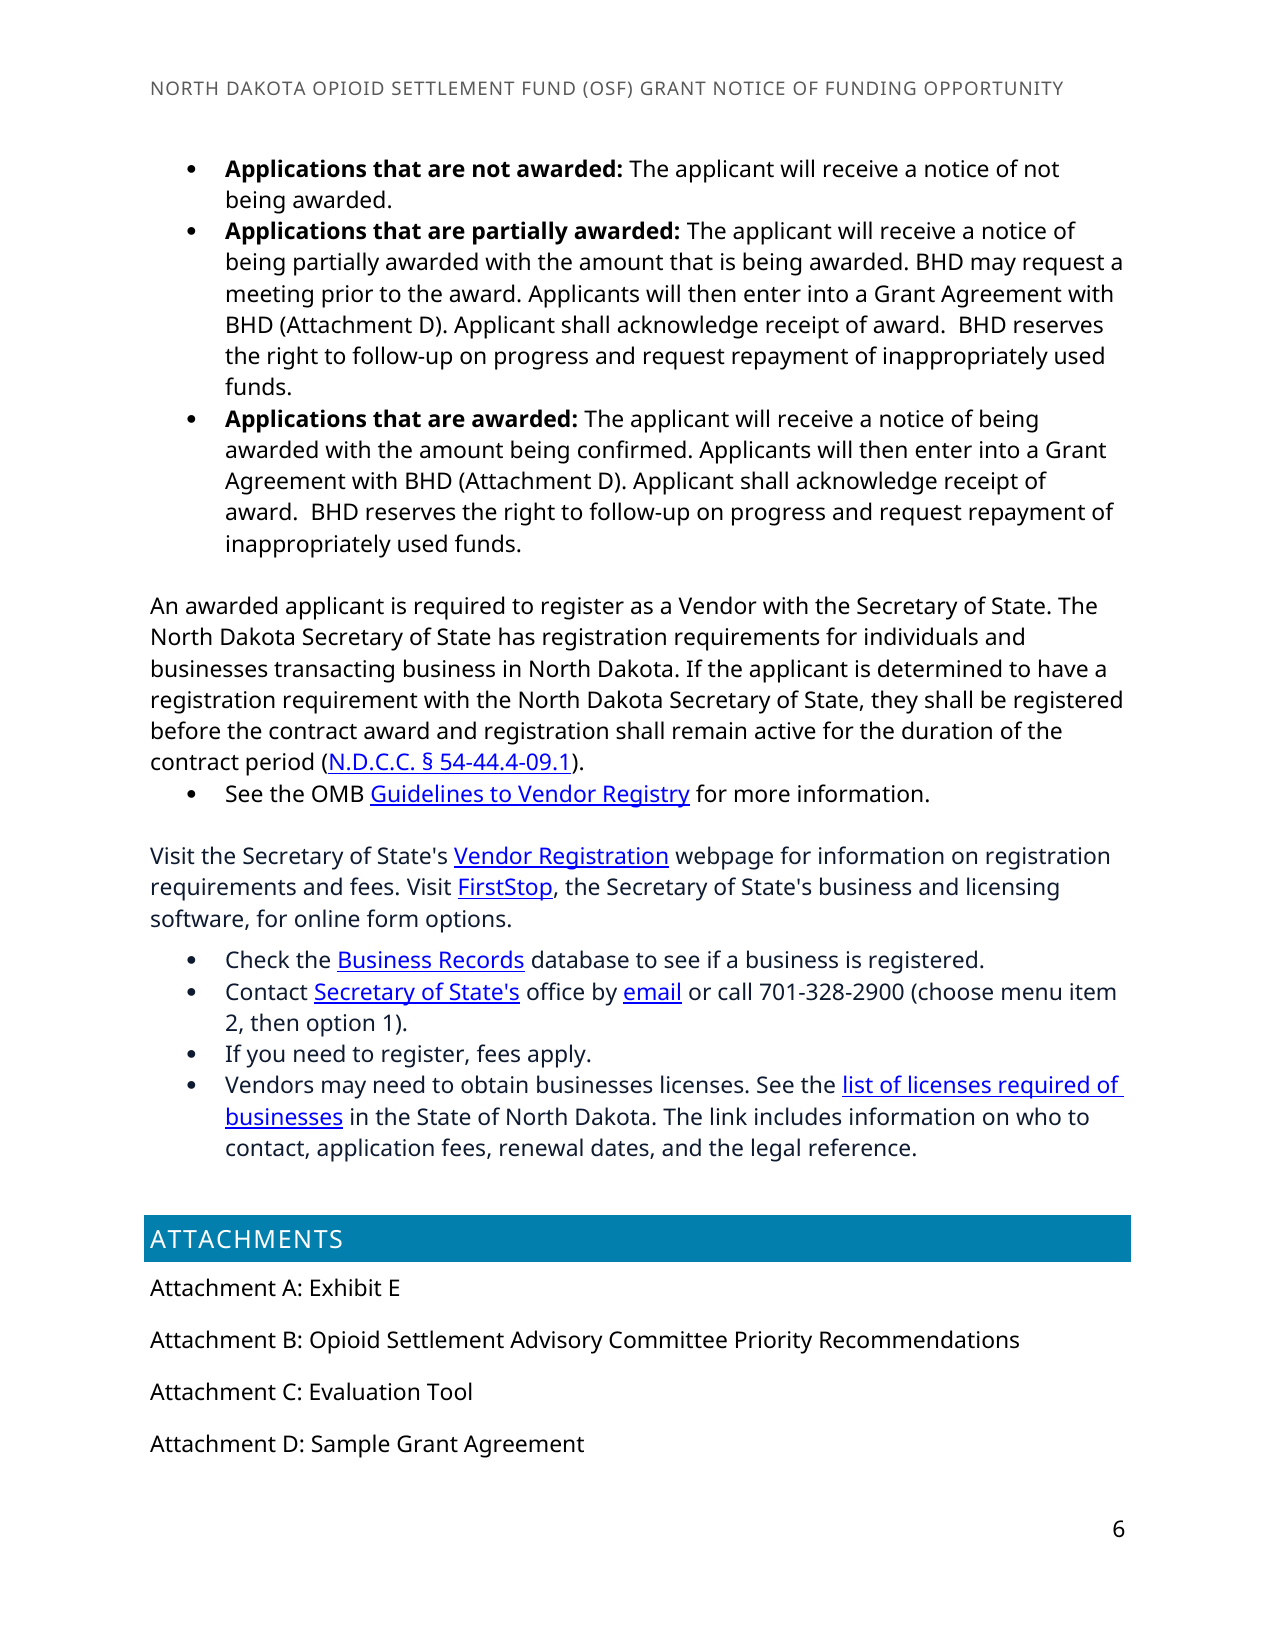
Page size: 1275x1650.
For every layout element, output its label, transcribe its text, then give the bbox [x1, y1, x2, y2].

list If you need to register, fees apply. [187, 1038, 1125, 1069]
list An awarded applicant is required to register as a Vendor with the Secretary of State. The North Dakota Secretary of State has registration requirements for individuals and businesses transacting business in North Dakota. If the applicant is determined to have a registration requirement with the North Dakota Secretary of State, they shall be registered before the contract award and registration shall remain active for the duration of the contract period (N.D.C.C. § 54-44.4-09.1). [150, 590, 1125, 778]
text Visit the Secretary of State's Vendor Registration webpage for information on registration requirements and fees. Visit FirstStop, the Secretary of State's business and licensing software, for online form options. [150, 840, 1125, 934]
list Applications that are not awarded: The applicant will receive a notice of not being awarded. [187, 153, 1125, 215]
list Vendors may need to obtain businesses licenses. See the list of licenses required of businesses in the State of North Dakota. The link includes information on who to contact, application fees, renewal dates, and the legal reference. [187, 1069, 1125, 1163]
list Applications that are partially awarded: The applicant will receive a notice of being partially awarded with the amount that is being awarded. BHD may request a meeting prior to the award. Applicants will then enter into a Grant Agreement with BHD (Attachment D). Applicant shall acknowledge receipt of award. BHD reserves the right to follow-up on progress and request repayment of inappropriately used funds. [187, 215, 1125, 403]
list Applications that are awarded: The applicant will receive a notice of being awarded with the amount being confirmed. Applicants will then enter into a Grant Agreement with BHD (Attachment D). Applicant shall acknowledge receipt of award. BHD reserves the right to follow-up on progress and request repayment of inappropriately used funds. [187, 403, 1125, 559]
text Attachment D: Sample Grant Agreement [150, 1428, 1125, 1459]
list See the OMB Guidelines to Vendor Registry for more information. [187, 778, 1125, 809]
text Attachment C: Evaluation Tool [150, 1376, 1125, 1407]
list Contact Secretary of State's office by email or call 701-328-2900 (choose menu item 2, then option 1). [187, 976, 1125, 1038]
text Attachment B: Opioid Settlement Advisory Committee Priority Recommendations [150, 1324, 1125, 1355]
list Check the Business Records database to see if a business is registered. [187, 944, 1125, 976]
subtitle Attachments [150, 1221, 1125, 1255]
text Attachment A: Exhibit E [150, 1272, 1125, 1303]
